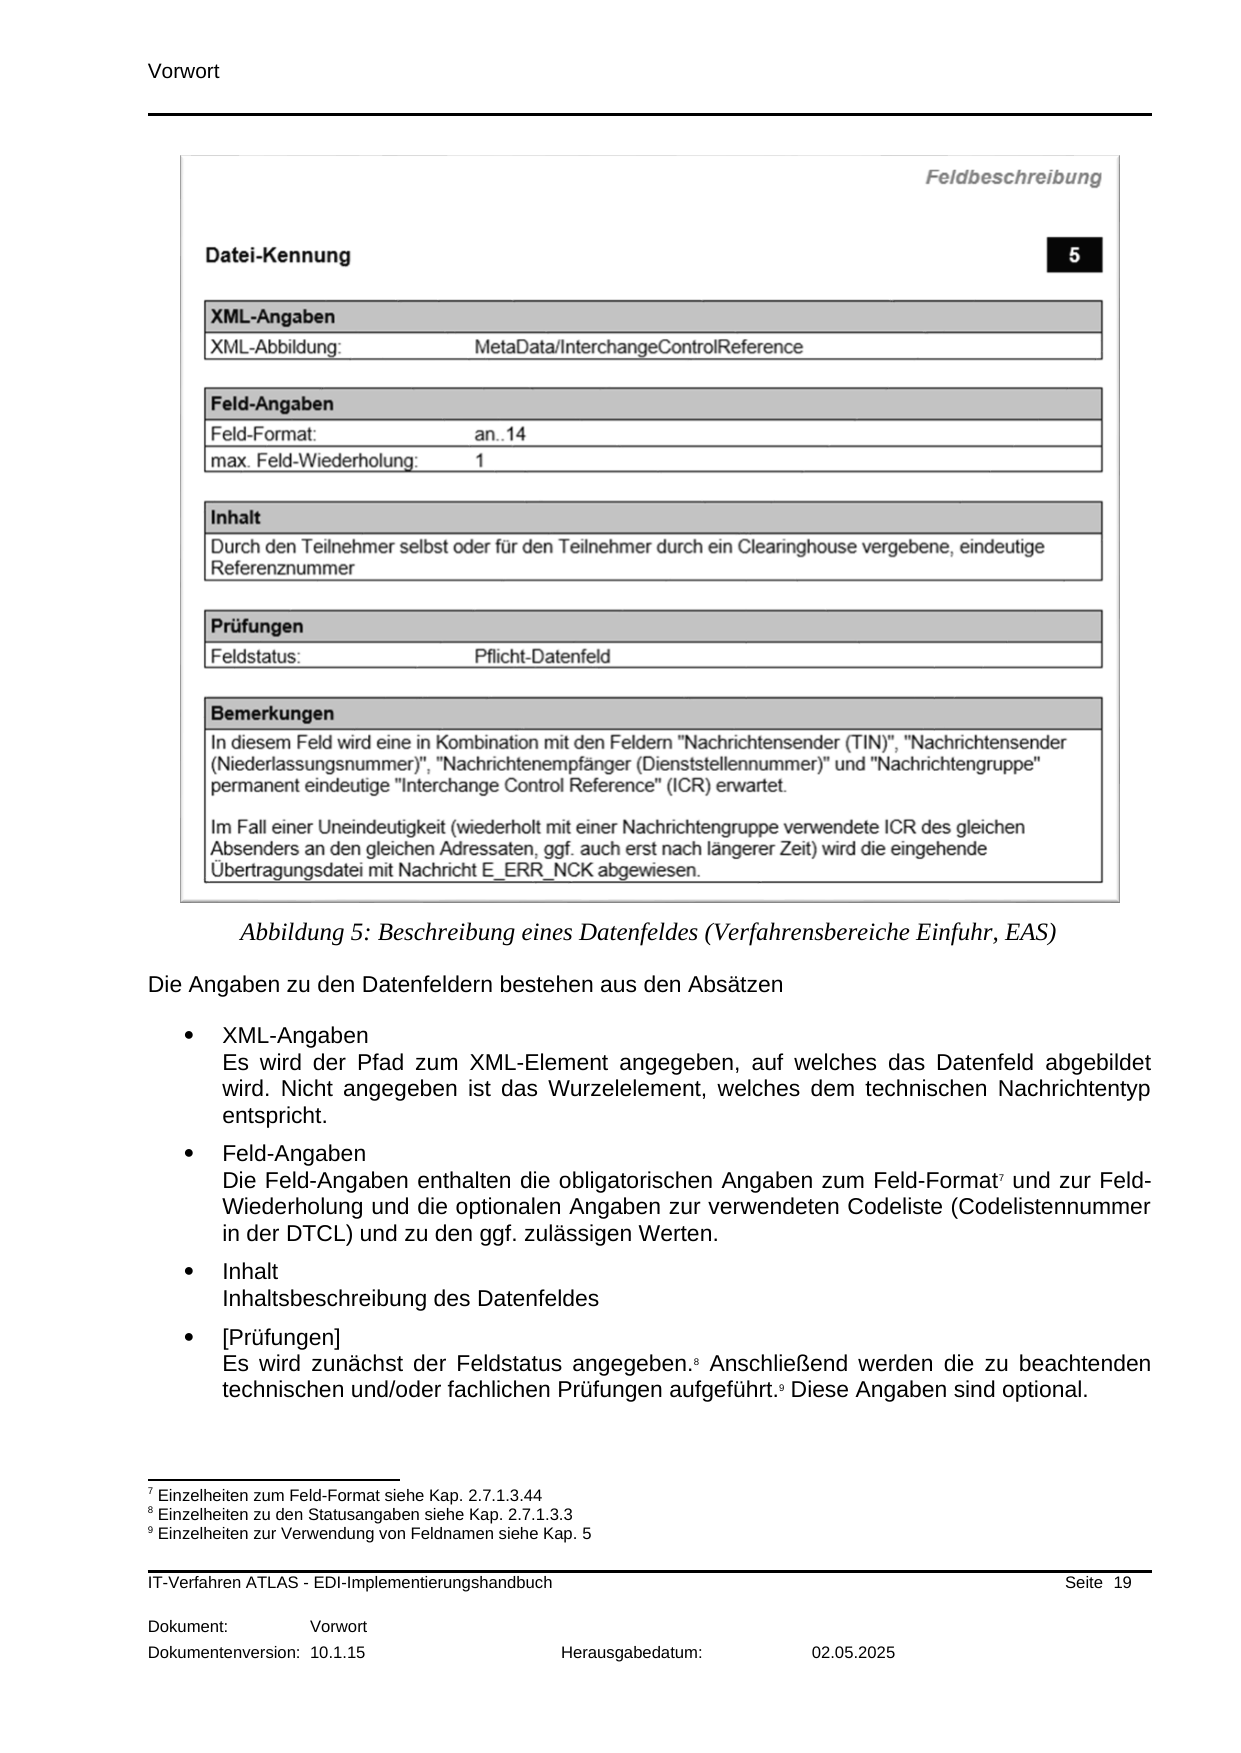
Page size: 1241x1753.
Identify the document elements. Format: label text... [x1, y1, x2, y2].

list Inhalt Inhaltsbeschreibung des Datenfeldes [185, 1258, 1152, 1311]
list XML-Angaben Es wird der Pfad zum XML-Element angegeben, auf welches das Datenfeld abgebildet wird. Nicht angegeben ist das Wurzelelement, welches dem technischen Nachrichtentyp entspricht. [185, 1022, 1152, 1128]
list Feld-Angaben Die Feld-Angaben enthalten die obligatorischen Angaben zum Feld-Format und zur Feld-Wiederholung und die optionalen Angaben zur verwendeten Codeliste (Codelistennummer in der DTCL) und zu den ggf. zulässigen Werten. [185, 1140, 1152, 1246]
text Die Angaben zu den Datenfeldern bestehen aus den Absätzen [148, 971, 1152, 997]
picture [178, 153, 1122, 905]
list [Prüfungen] Es wird zunächst der Feldstatus angegeben. Anschließend werden die zu beachtenden technischen und/oder fachlichen Prüfungen aufgeführt. Diese Angaben sind optional. [185, 1323, 1152, 1403]
text Abbildung 5: Beschreibung eines Datenfeldes (Verfahrensbereiche Einfuhr, EAS) [148, 917, 1152, 946]
